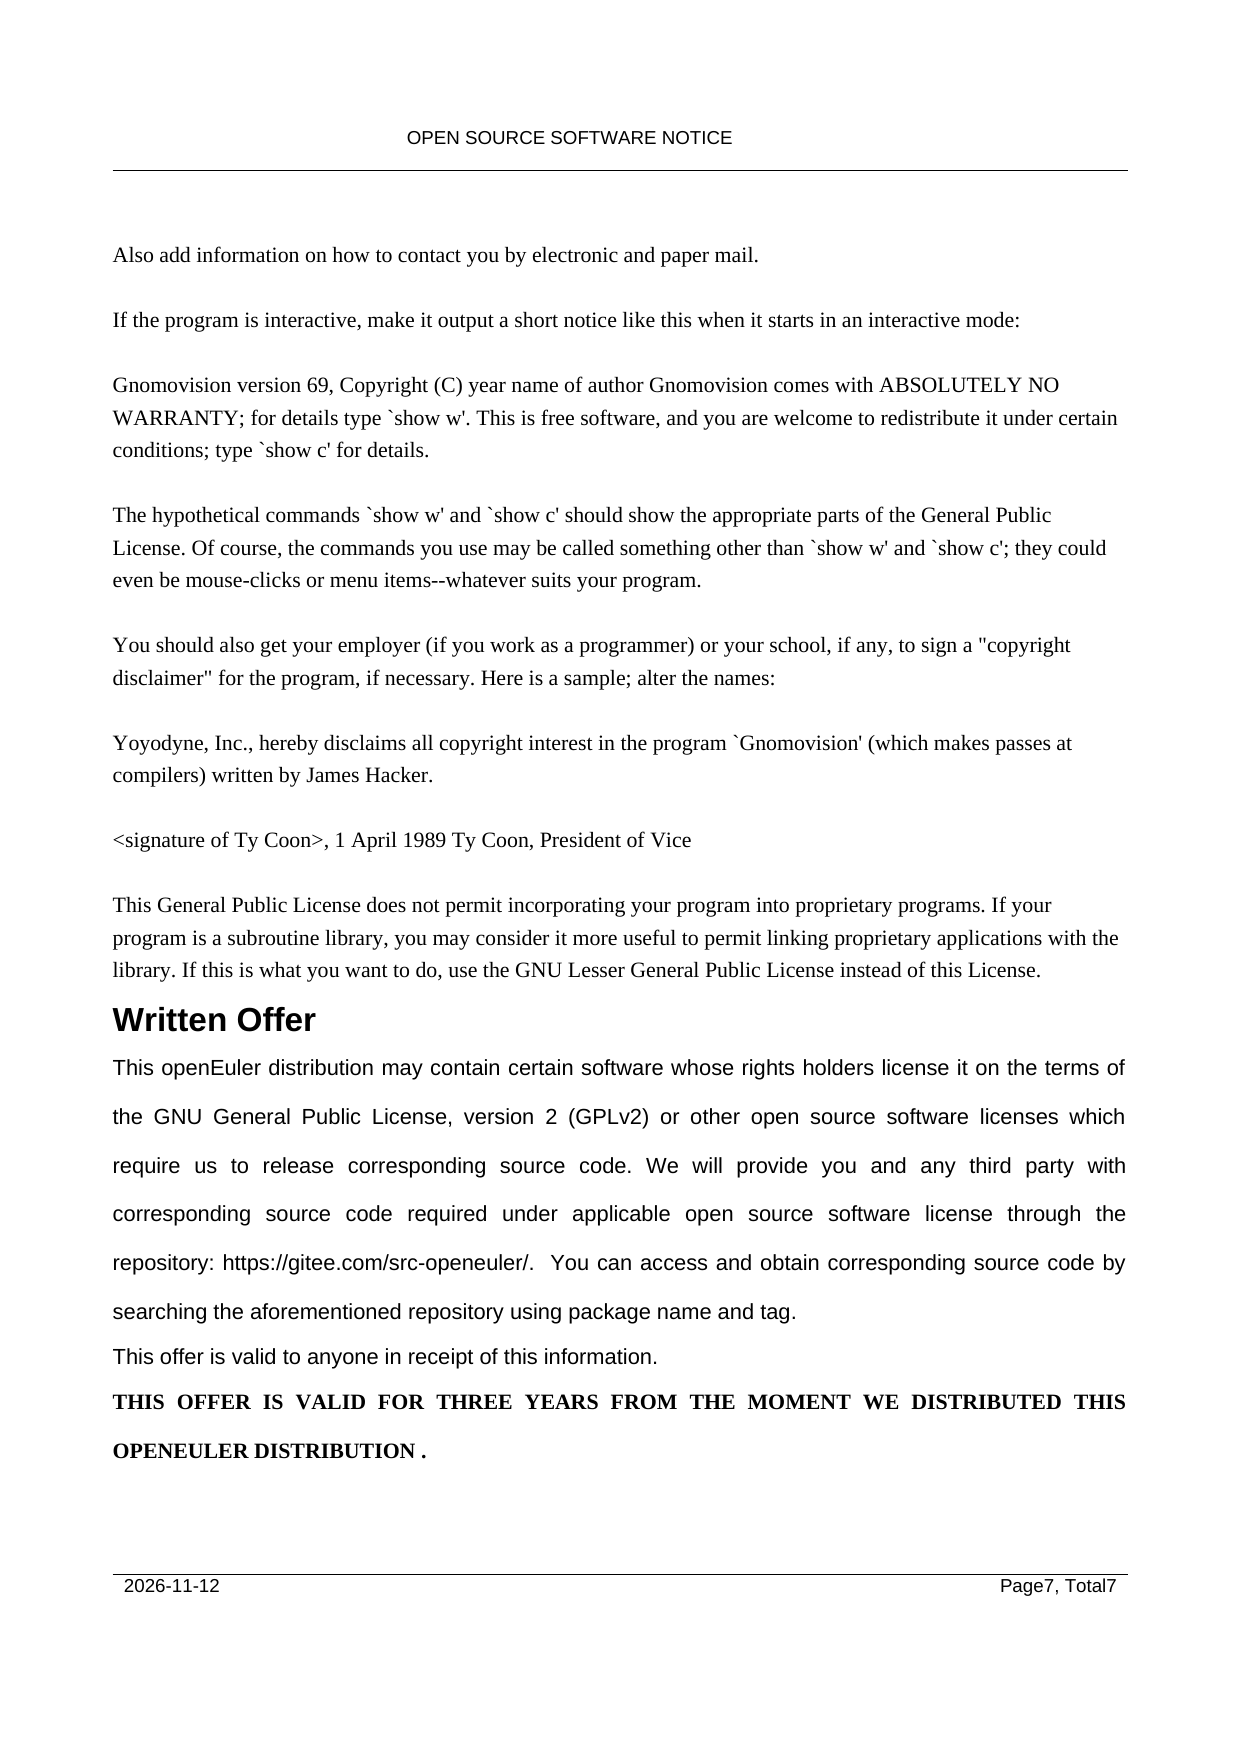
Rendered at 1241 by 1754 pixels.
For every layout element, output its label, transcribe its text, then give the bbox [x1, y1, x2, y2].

text THIS OFFER IS VALID FOR THREE YEARS FROM THE MOMENT WE DISTRIBUTED THIS OPENEULER DISTRIBUTION . [112, 1385, 1128, 1467]
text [112, 206, 1128, 986]
text This openEuler distribution may contain certain software whose rights holders license it on the terms of the GNU General Public License, version 2 (GPLv2) or other open source software licenses which require us to release corresponding source code. We will provide you and any third party with corresponding source code required under applicable open source software license through the repository: https://gitee.com/src-openeuler/. You can access and obtain corresponding source code by searching the aforementioned repository using package name and tag. [112, 1051, 1128, 1328]
text Written Offer [112, 986, 1128, 1051]
text This offer is valid to anyone in receipt of this information. [112, 1340, 1128, 1373]
